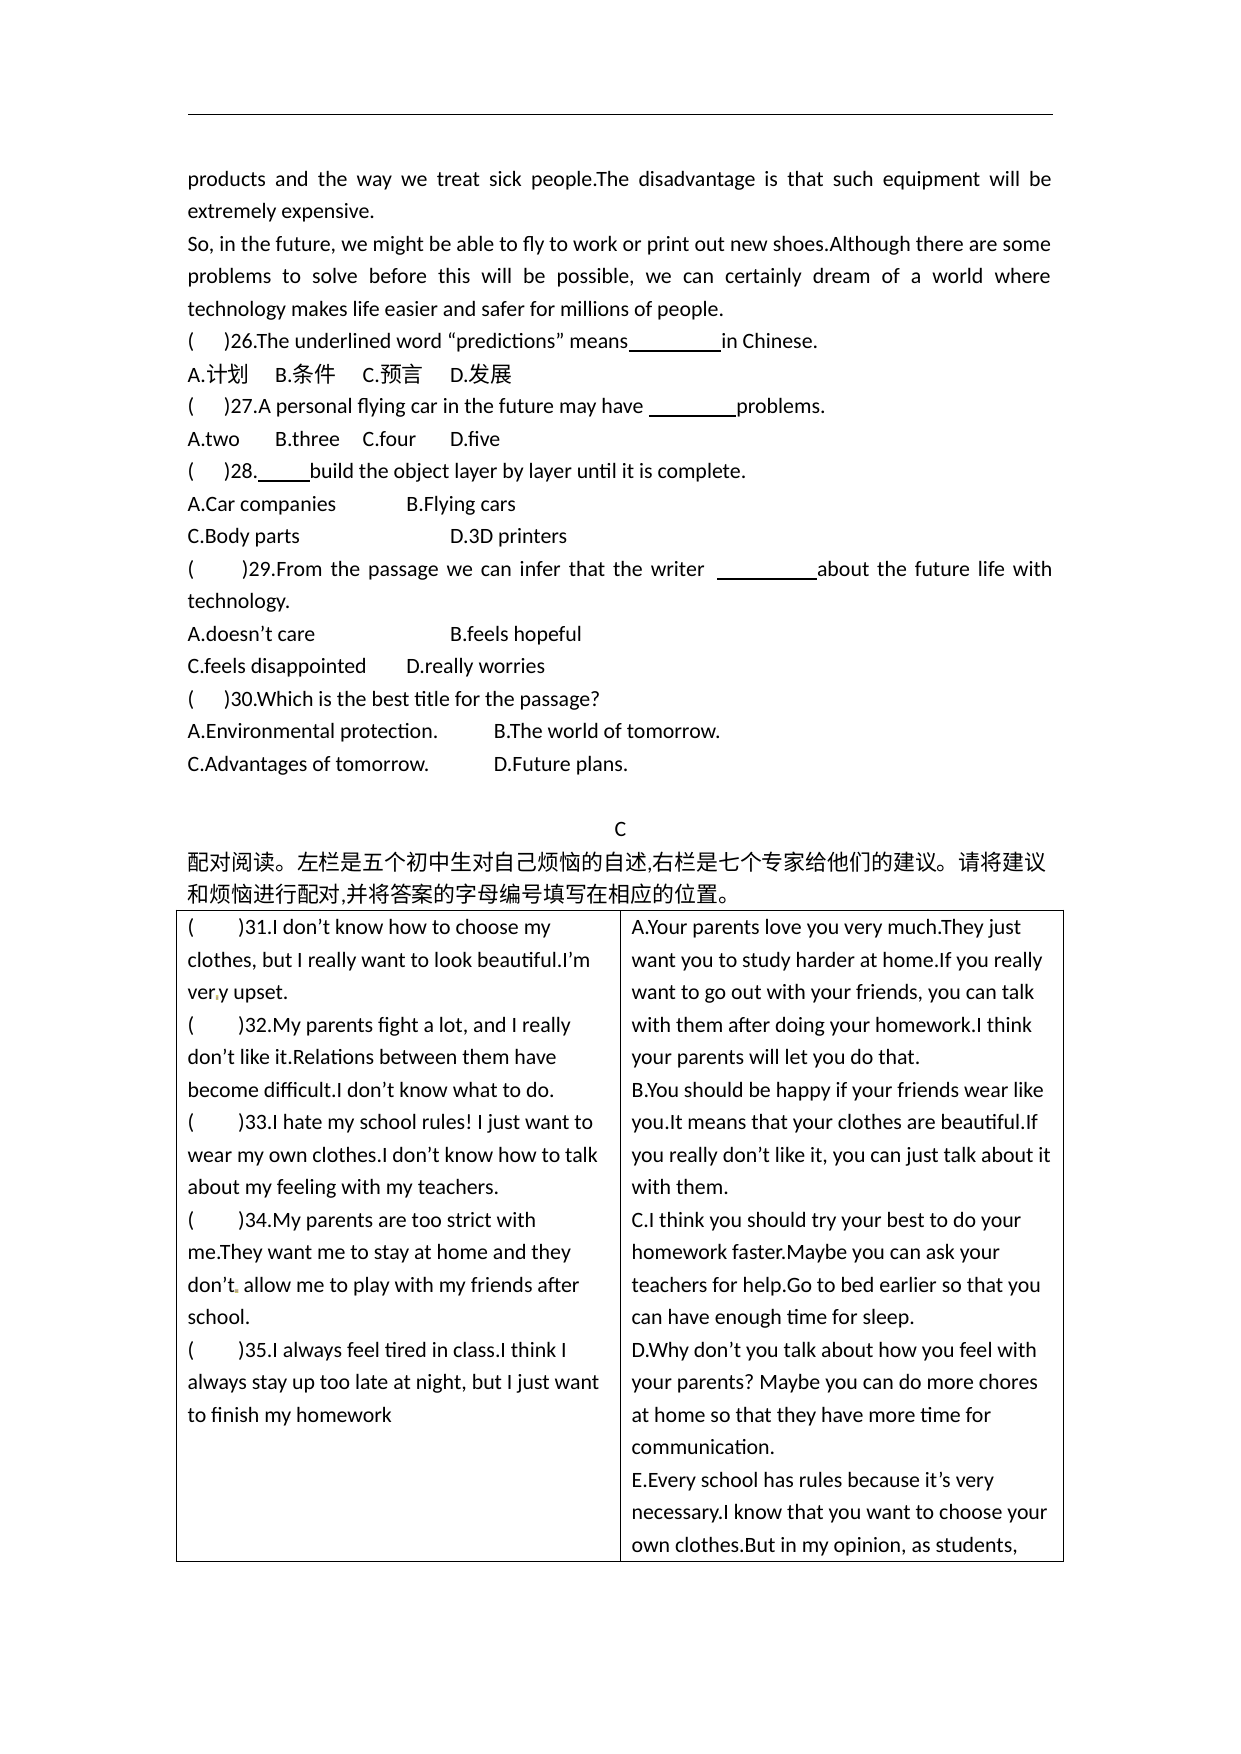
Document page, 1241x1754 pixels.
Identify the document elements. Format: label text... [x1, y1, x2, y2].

text 配对阅读。左栏是五个初中生对自己烦恼的自述,右栏是七个专家给他们的建议。请将建议和烦恼进行配对,并将答案的字母编号填写在相应的位置。 [187, 844, 1053, 909]
text ( )29.From the passage we can infer that the writer about the future life with technology. [187, 552, 1053, 617]
text C.Advantages of tomorrow. D.Future plans. [187, 747, 1053, 779]
text ( )27.A personal flying car in the future may have problems. [187, 389, 1053, 422]
text A.Car companies B.Flying cars [187, 487, 1053, 519]
text ( )28. build the object layer by layer until it is complete. [187, 454, 1053, 487]
text A.two B.three C.four D.five [187, 422, 1053, 454]
text So, in the future, we might be able to fly to work or print out new shoes.Although there are some problems to solve before this will be possible, we can certainly dream of a world where technology makes life easier and safer for millions of people. [187, 227, 1053, 324]
text A.doesn’t care B.feels hopeful [187, 617, 1053, 649]
text ( )30.Which is the best title for the passage? [187, 682, 1053, 714]
text C [187, 812, 1053, 844]
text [187, 162, 1053, 227]
text A.Environmental protection. B.The world of tomorrow. [187, 714, 1053, 747]
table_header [177, 911, 620, 1561]
text ( )26.The underlined word “predictions” means in Chinese. [187, 324, 1053, 357]
text C.feels disappointed D.really worries [187, 649, 1053, 682]
text A.计划 B.条件 C.预言 D.发展 [187, 357, 1053, 389]
text C.Body parts D.3D printers [187, 519, 1053, 552]
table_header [621, 911, 1063, 1561]
